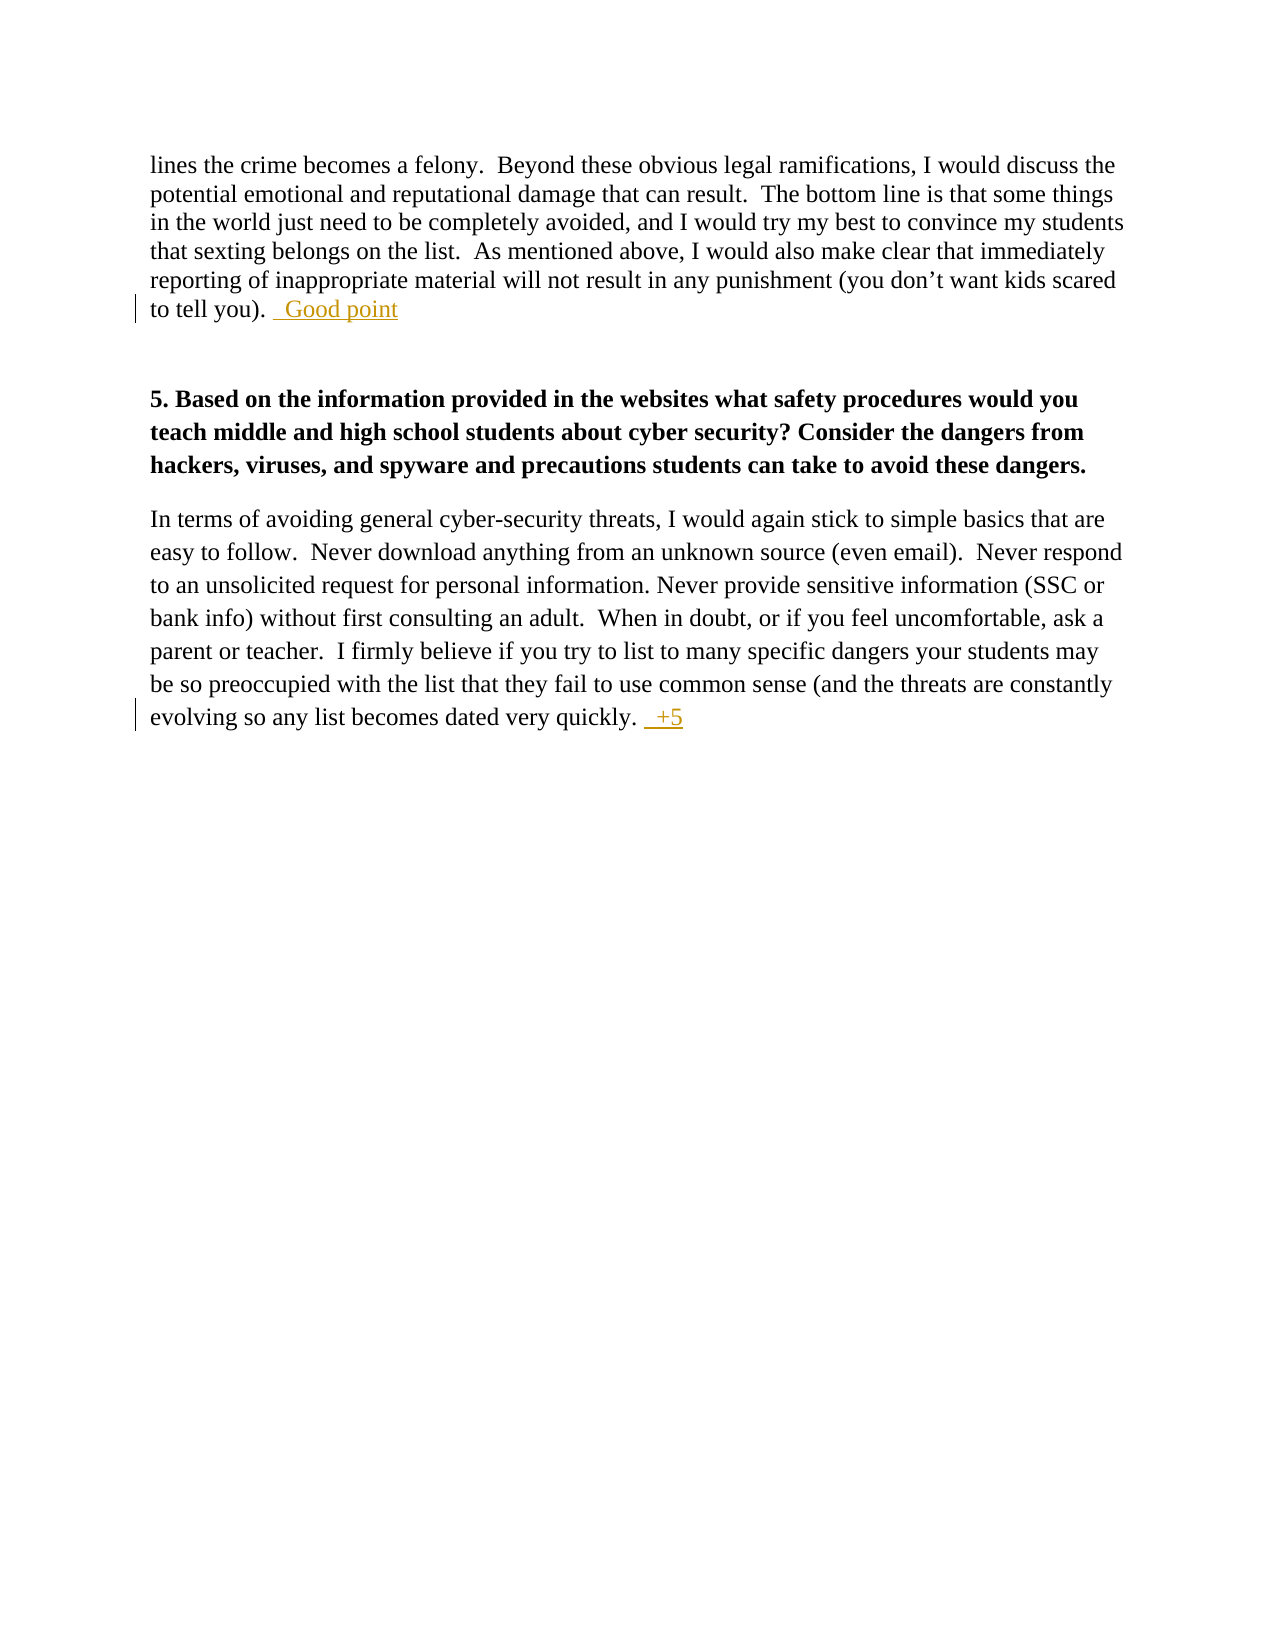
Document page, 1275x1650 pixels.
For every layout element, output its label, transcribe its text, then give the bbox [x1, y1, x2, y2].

text 5. Based on the information provided in the websites what safety procedures would you teach middle and high school students about cyber security? Consider the dangers from hackers, viruses, and spyware and precautions students can take to avoid these dangers. [150, 351, 1125, 479]
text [150, 150, 1125, 322]
text In terms of avoiding general cyber-security threats, I would again stick to simple basics that are easy to follow. Never download anything from an unknown source (even email). Never respond to an unsolicited request for personal information. Never provide sensitive information (SSC or bank info) without first consulting an adult. When in doubt, or if you feel uncomfortable, ask a parent or teacher. I firmly believe if you try to list to many specific dangers your students may be so preoccupied with the list that they fail to use common sense (and the threats are constantly evolving so any list becomes dated very quickly. [150, 504, 1125, 731]
